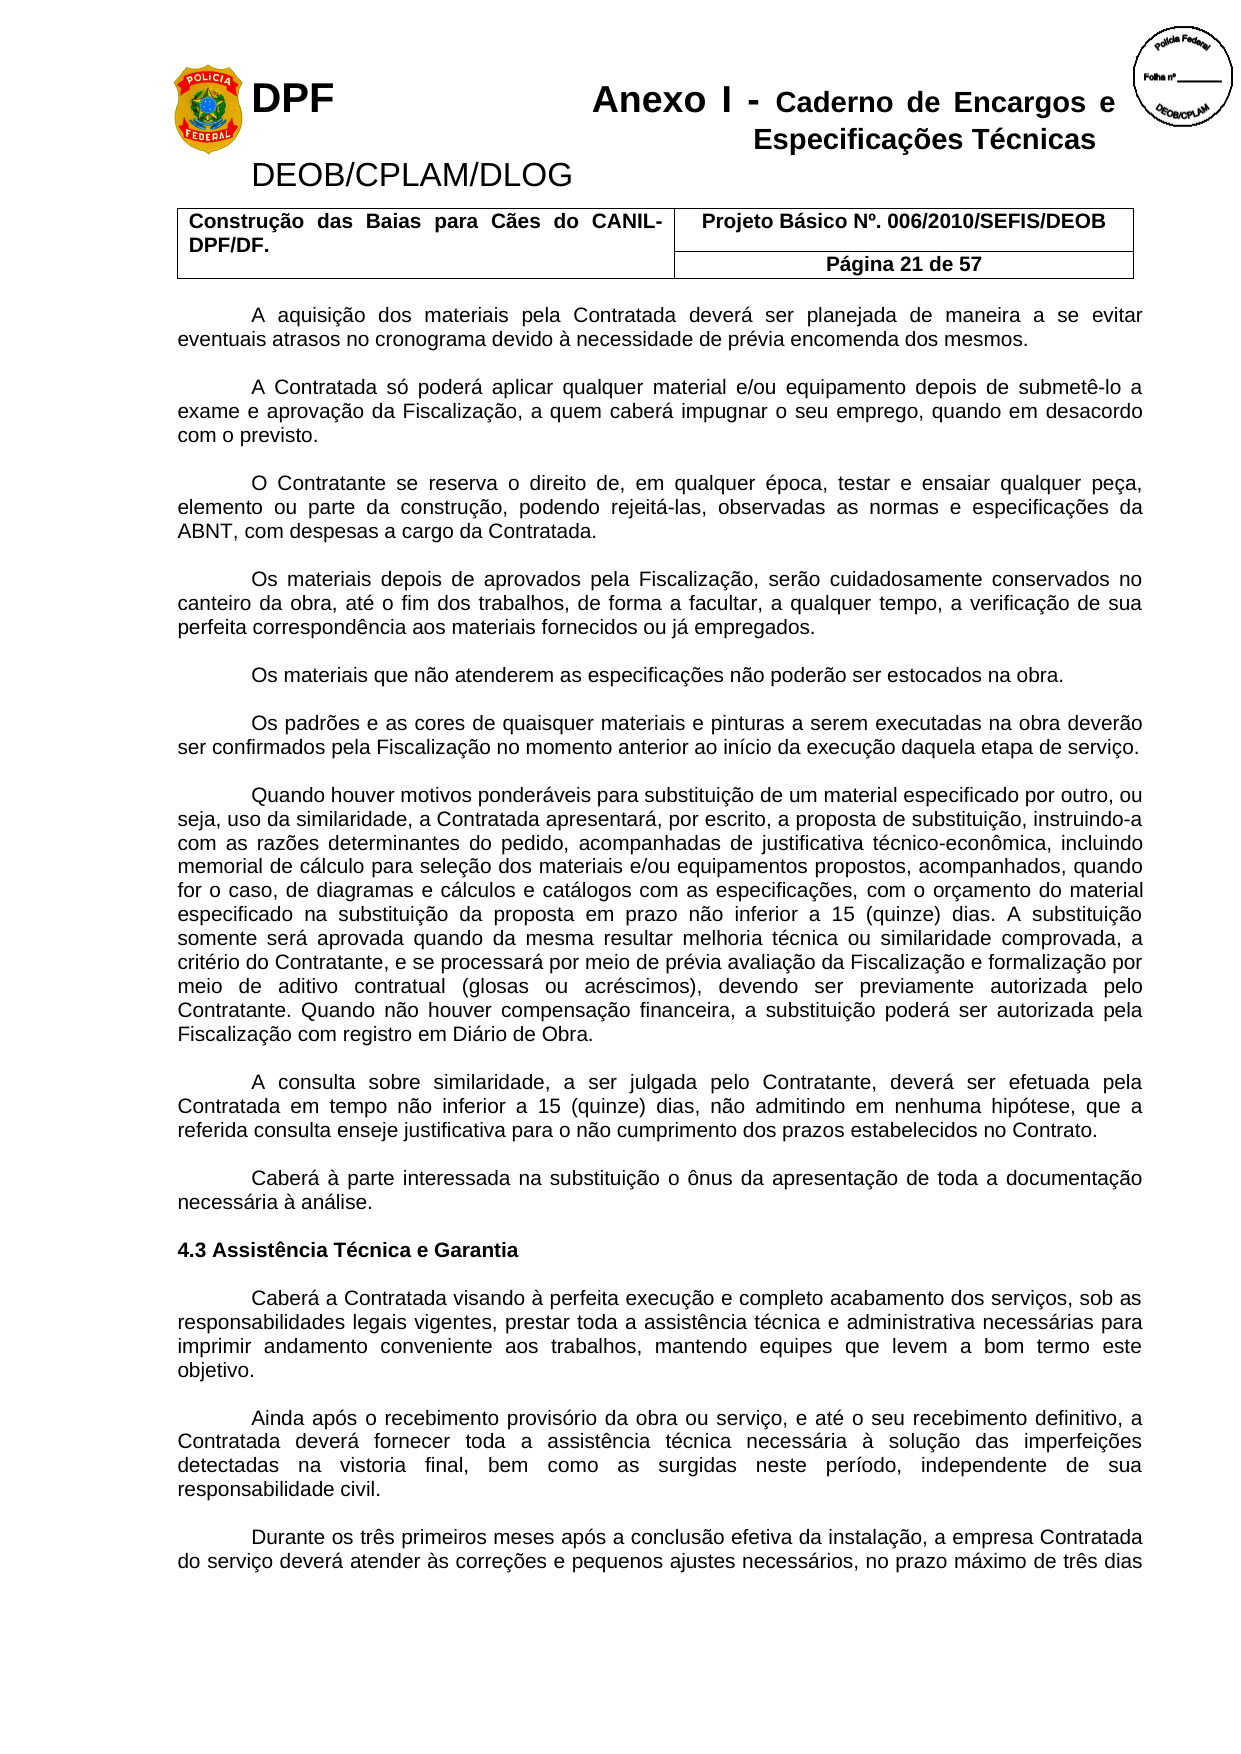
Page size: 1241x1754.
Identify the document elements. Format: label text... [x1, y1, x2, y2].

text Os materiais que não atenderem as especificações não poderão ser estocados na obra. [177, 663, 1144, 687]
text Caberá a Contratada visando à perfeita execução e completo acabamento dos serviços, sob as responsabilidades legais vigentes, prestar toda a assistência técnica e administrativa necessárias para imprimir andamento conveniente aos trabalhos, mantendo equipes que levem a bom termo este objetivo. [177, 1286, 1144, 1381]
text 4.3 Assistência Técnica e Garantia [177, 1238, 1144, 1262]
text Os padrões e as cores de quaisquer materiais e pinturas a serem executadas na obra deverão ser confirmados pela Fiscalização no momento anterior ao início da execução daquela etapa de serviço. [177, 711, 1144, 758]
text A Contratada só poderá aplicar qualquer material e/ou equipamento depois de submetê-lo a exame e aprovação da Fiscalização, a quem caberá impugnar o seu emprego, quando em desacordo com o previsto. [177, 375, 1144, 447]
text Quando houver motivos ponderáveis para substituição de um material especificado por outro, ou seja, uso da similaridade, a Contratada apresentará, por escrito, a proposta de substituição, instruindo-a com as razões determinantes do pedido, acompanhadas de justificativa técnico-econômica, incluindo memorial de cálculo para seleção dos materiais e/ou equipamentos propostos, acompanhados, quando for o caso, de diagramas e cálculos e catálogos com as especificações, com o orçamento do material especificado na substituição da proposta em prazo não inferior a 15 (quinze) dias. A substituição somente será aprovada quando da mesma resultar melhoria técnica ou similaridade comprovada, a critério do Contratante, e se processará por meio de prévia avaliação da Fiscalização e formalização por meio de aditivo contratual (glosas ou acréscimos), devendo ser previamente autorizada pelo Contratante. Quando não houver compensação financeira, a substituição poderá ser autorizada pela Fiscalização com registro em Diário de Obra. [177, 782, 1144, 1046]
text O Contratante se reserva o direito de, em qualquer época, testar e ensaiar qualquer peça, elemento ou parte da construção, podendo rejeitá-las, observadas as normas e especificações da ABNT, com despesas a cargo da Contratada. [177, 471, 1144, 543]
text A aquisição dos materiais pela Contratada deverá ser planejada de maneira a se evitar eventuais atrasos no cronograma devido à necessidade de prévia encomenda dos mesmos. [177, 303, 1144, 351]
text A consulta sobre similaridade, a ser julgada pelo Contratante, deverá ser efetuada pela Contratada em tempo não inferior a 15 (quinze) dias, não admitindo em nenhuma hipótese, que a referida consulta enseje justificativa para o não cumprimento dos prazos estabelecidos no Contrato. [177, 1070, 1144, 1142]
picture [1114, 16, 1241, 155]
text Ainda após o recebimento provisório da obra ou serviço, e até o seu recebimento definitivo, a Contratada deverá fornecer toda a assistência técnica necessária à solução das imperfeições detectadas na vistoria final, bem como as surgidas neste período, independente de sua responsabilidade civil. [177, 1405, 1144, 1501]
text Os materiais depois de aprovados pela Fiscalização, serão cuidadosamente conservados no canteiro da obra, até o fim dos trabalhos, de forma a facultar, a qualquer tempo, a verificação de sua perfeita correspondência aos materiais fornecidos ou já empregados. [177, 567, 1144, 639]
text Caberá à parte interessada na substituição o ônus da apresentação de toda a documentação necessária à análise. [177, 1166, 1144, 1214]
